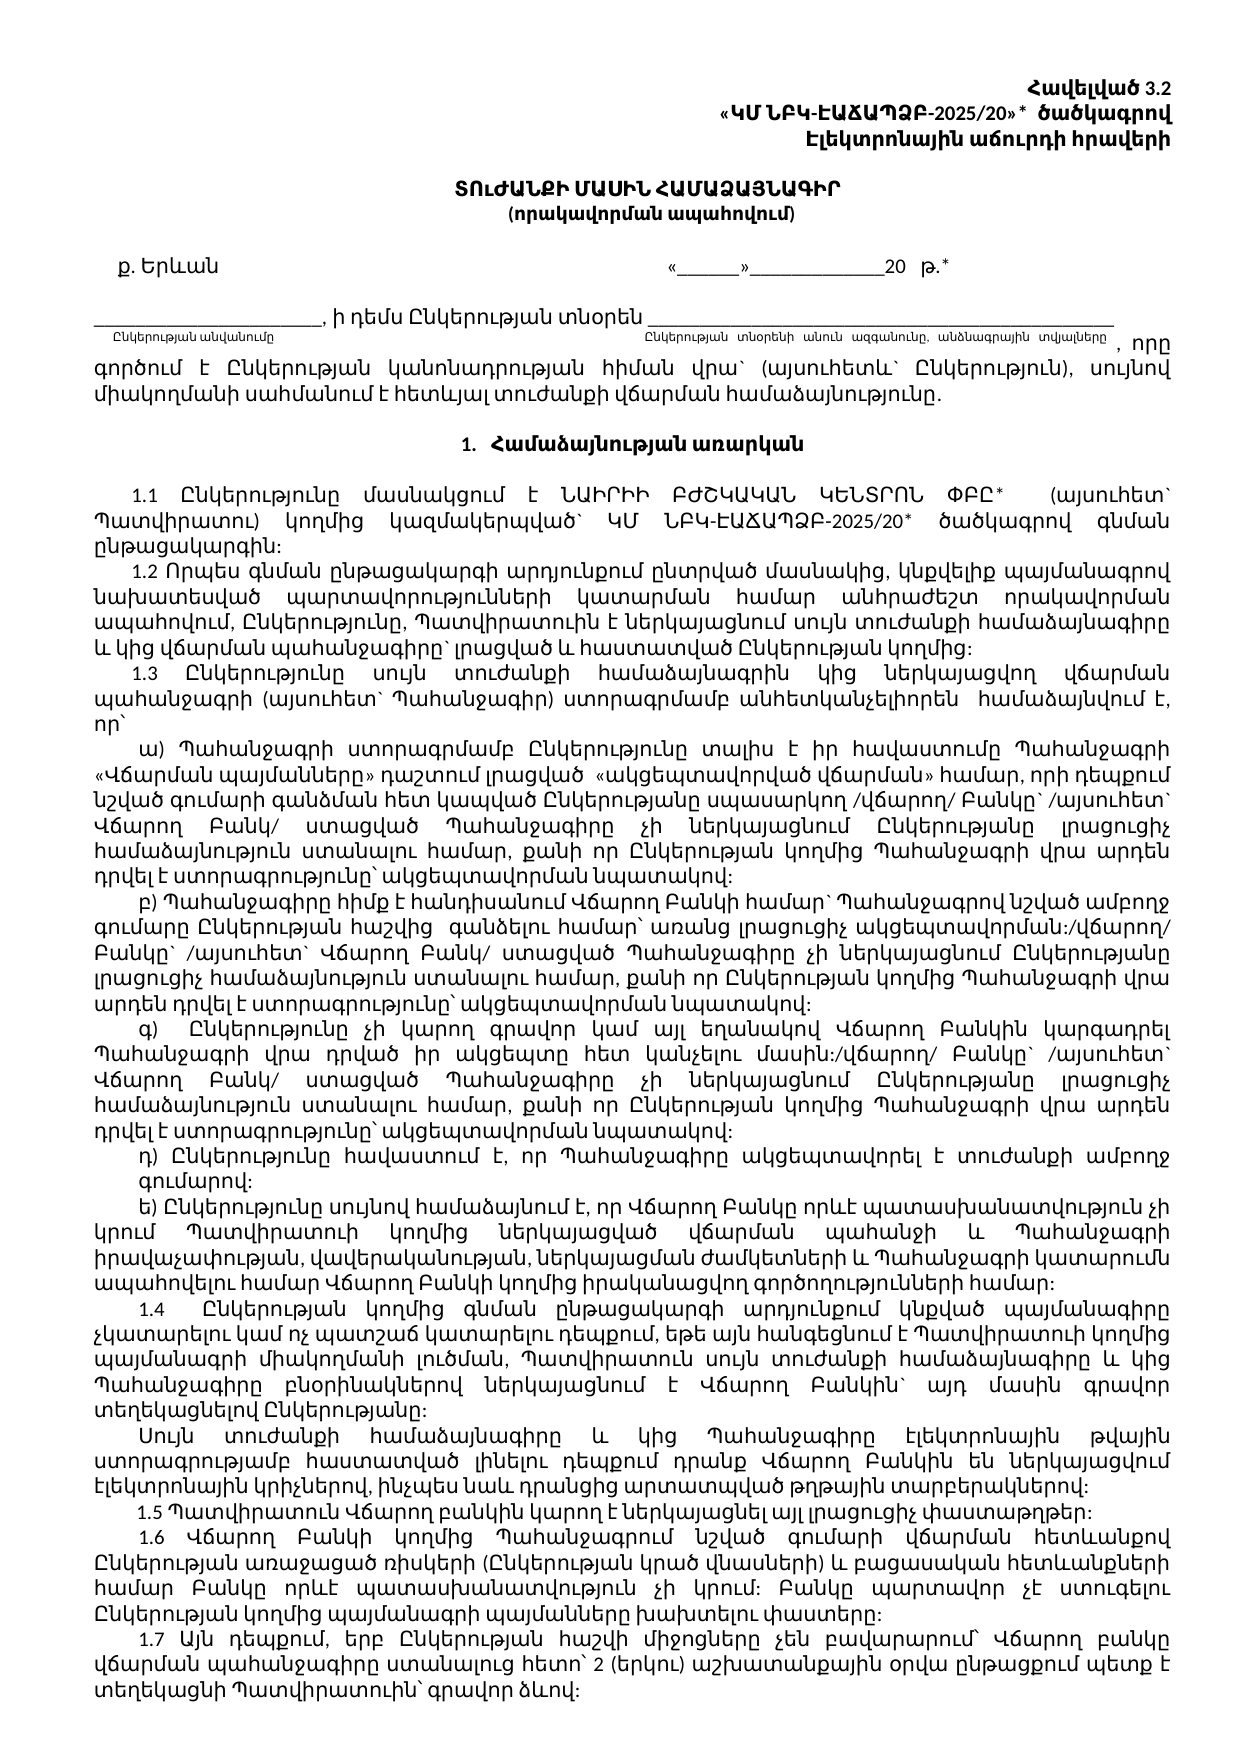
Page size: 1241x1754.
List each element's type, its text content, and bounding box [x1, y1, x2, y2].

text 1.1 Ընկերությունը մասնակցում է ՆԱԻՐԻԻ ԲԺՇԿԱԿԱՆ ԿԵՆՏՐՈՆ ՓԲԸ* (այսուհետ` Պատվիրատու) կողմից կազմակերպված` ԿՄ ՆԲԿ-ԷԱՃԱՊՁԲ-2025/20* ծածկագրով գնման ընթացակարգին: [94, 482, 1171, 559]
text 1. Համաձայնության առարկան [94, 432, 1171, 457]
text Էլեկտրոնային աճուրդի հրավերի [94, 126, 1171, 151]
text ք. Երևան «______»_____________20 թ.* [94, 254, 1171, 279]
text 1.3 Ընկերությունը սույն տուժանքի համաձայնագրին կից ներկայացվող վճարման պահանջագրի (այսուհետ` Պահանջագիր) ստորագրմամբ անհետկանչելիորեն համաձայնվում է, որ՝ [94, 660, 1171, 737]
text 1.6 Վճարող Բանկի կողմից Պահանջագրում նշված գումարի վճարման հետևանքով Ընկերության առաջացած ռիսկերի (Ընկերության կրած վնասների) և բացասական հետևանքների համար Բանկը որևէ պատասխանատվություն չի կրում: Բանկը պարտավոր չէ ստուգելու Ընկերության կողմից պայմանագրի պայմանները խախտելու փաստերը: [94, 1524, 1171, 1626]
text (որակավորման ապահովում) [94, 202, 1171, 225]
text 1.7 Այն դեպքում, երբ Ընկերության հաշվի միջոցները չեն բավարարում՝ Վճարող բանկը վճարման պահանջագիրը ստանալուց հետո՝ 2 (երկու) աշխատանքային օրվա ընթացքում պետք է տեղեկացնի Պատվիրատուին՝ գրավոր ձևով: [94, 1626, 1171, 1702]
text Սույն տուժանքի համաձայնագիրը և կից Պահանջագիրը էլեկտրոնային թվային ստորագրությամբ հաստատված լինելու դեպքում դրանք Վճարող Բանկին են ներկայացվում էլեկտրոնային կրիչներով, ինչպես նաև դրանցից արտատպված թղթային տարբերակներով: [94, 1423, 1171, 1499]
text 1.4 Ընկերության կողմից գնման ընթացակարգի արդյունքում կնքված պայմանագիրը չկատարելու կամ ոչ պատշաճ կատարելու դեպքում, եթե այն հանգեցնում է Պատվիրատուի կողմից պայմանագրի միակողմանի լուծման, Պատվիրատուն սույն տուժանքի համաձայնագիրը և կից Պահանջագիրը բնօրինակներով ներկայացնում է Վճարող Բանկին` այդ մասին գրավոր տեղեկացնելով Ընկերությանը: [94, 1296, 1171, 1423]
text 1.5 Պատվիրատուն Վճարող բանկին կարող է ներկայացնել այլ լրացուցիչ փաստաթղթեր: [94, 1499, 1171, 1524]
text ա) Պահանջագրի ստորագրմամբ Ընկերությունը տալիս է իր հավաստումը Պահանջագրի «Վճարման պայմանները» դաշտում լրացված «ակցեպտավորված վճարման» համար, որի դեպքում նշված գումարի գանձման հետ կապված Ընկերությանը սպասարկող /վճարող/ Բանկը` /այսուհետ` Վճարող Բանկ/ ստացված Պահանջագիրը չի ներկայացնում Ընկերությանը լրացուցիչ համաձայնություն ստանալու համար, քանի որ Ընկերության կողմից Պահանջագրի վրա արդեն դրվել է ստորագրությունը՝ ակցեպտավորման նպատակով: [94, 737, 1171, 889]
text Հավելված 3.2 [94, 75, 1171, 100]
text դ) Ընկերությունը հավաստում է, որ Պահանջագիրը ակցեպտավորել է տուժանքի ամբողջ գումարով: [138, 1143, 1171, 1194]
text ______________________, ի դեմս Ընկերության տնօրեն _____________________________________________ [94, 304, 1171, 330]
text ե) Ընկերությունը սույնով համաձայնում է, որ Վճարող Բանկը որևէ պատասխանատվություն չի կրում Պատվիրատուի կողմից ներկայացված վճարման պահանջի և Պահանջագրի իրավաչափության, վավերականության, ներկայացման ժամկետների և Պահանջագրի կատարումն ապահովելու համար Վճարող Բանկի կողմից իրականացվող գործողությունների համար: [94, 1194, 1171, 1296]
text ՏՈւԺԱՆՔԻ ՄԱՍԻՆ ՀԱՄԱՁԱՅՆԱԳԻՐ [94, 177, 1171, 202]
text 1.2 Որպես գնման ընթացակարգի արդյունքում ընտրված մասնակից, կնքվելիք պայմանագրով նախատեսված պարտավորությունների կատարման համար անհրաժեշտ որակավորման ապահովում, Ընկերությունը, Պատվիրատուին է ներկայացնում սույն տուժանքի համաձայնագիրը և կից վճարման պահանջագիրը` լրացված և հաստատված Ընկերության կողմից: [94, 559, 1171, 660]
text բ) Պահանջագիրը հիմք է հանդիսանում Վճարող Բանկի համար` Պահանջագրով նշված ամբողջ գումարը Ընկերության հաշվից գանձելու համար՝ առանց լրացուցիչ ակցեպտավորման:/վճարող/ Բանկը` /այսուհետ` Վճարող Բանկ/ ստացված Պահանջագիրը չի ներկայացնում Ընկերությանը լրացուցիչ համաձայնություն ստանալու համար, քանի որ Ընկերության կողմից Պահանջագրի վրա արդեն դրվել է ստորագրությունը՝ ակցեպտավորման նպատակով: [94, 889, 1171, 1016]
text «ԿՄ ՆԲԿ-ԷԱՃԱՊՁԲ-2025/20»* ծածկագրով [94, 100, 1171, 126]
text գ) Ընկերությունը չի կարող գրավոր կամ այլ եղանակով Վճարող Բանկին կարգադրել Պահանջագրի վրա դրված իր ակցեպտը հետ կանչելու մասին:/վճարող/ Բանկը` /այսուհետ` Վճարող Բանկ/ ստացված Պահանջագիրը չի ներկայացնում Ընկերությանը լրացուցիչ համաձայնություն ստանալու համար, քանի որ Ընկերության կողմից Պահանջագրի վրա արդեն դրվել է ստորագրությունը՝ ակցեպտավորման նպատակով: [94, 1016, 1171, 1143]
text Ընկերության անվանումը Ընկերության տնօրենի անուն ազգանունը, անձնագրային տվյալները , որը գործում է Ընկերության կանոնադրության հիման վրա` (այսուհետև` Ընկերություն), սույնով միակողմանի սահմանում է հետևյալ տուժանքի վճարման համաձայնությունը. [94, 330, 1171, 406]
